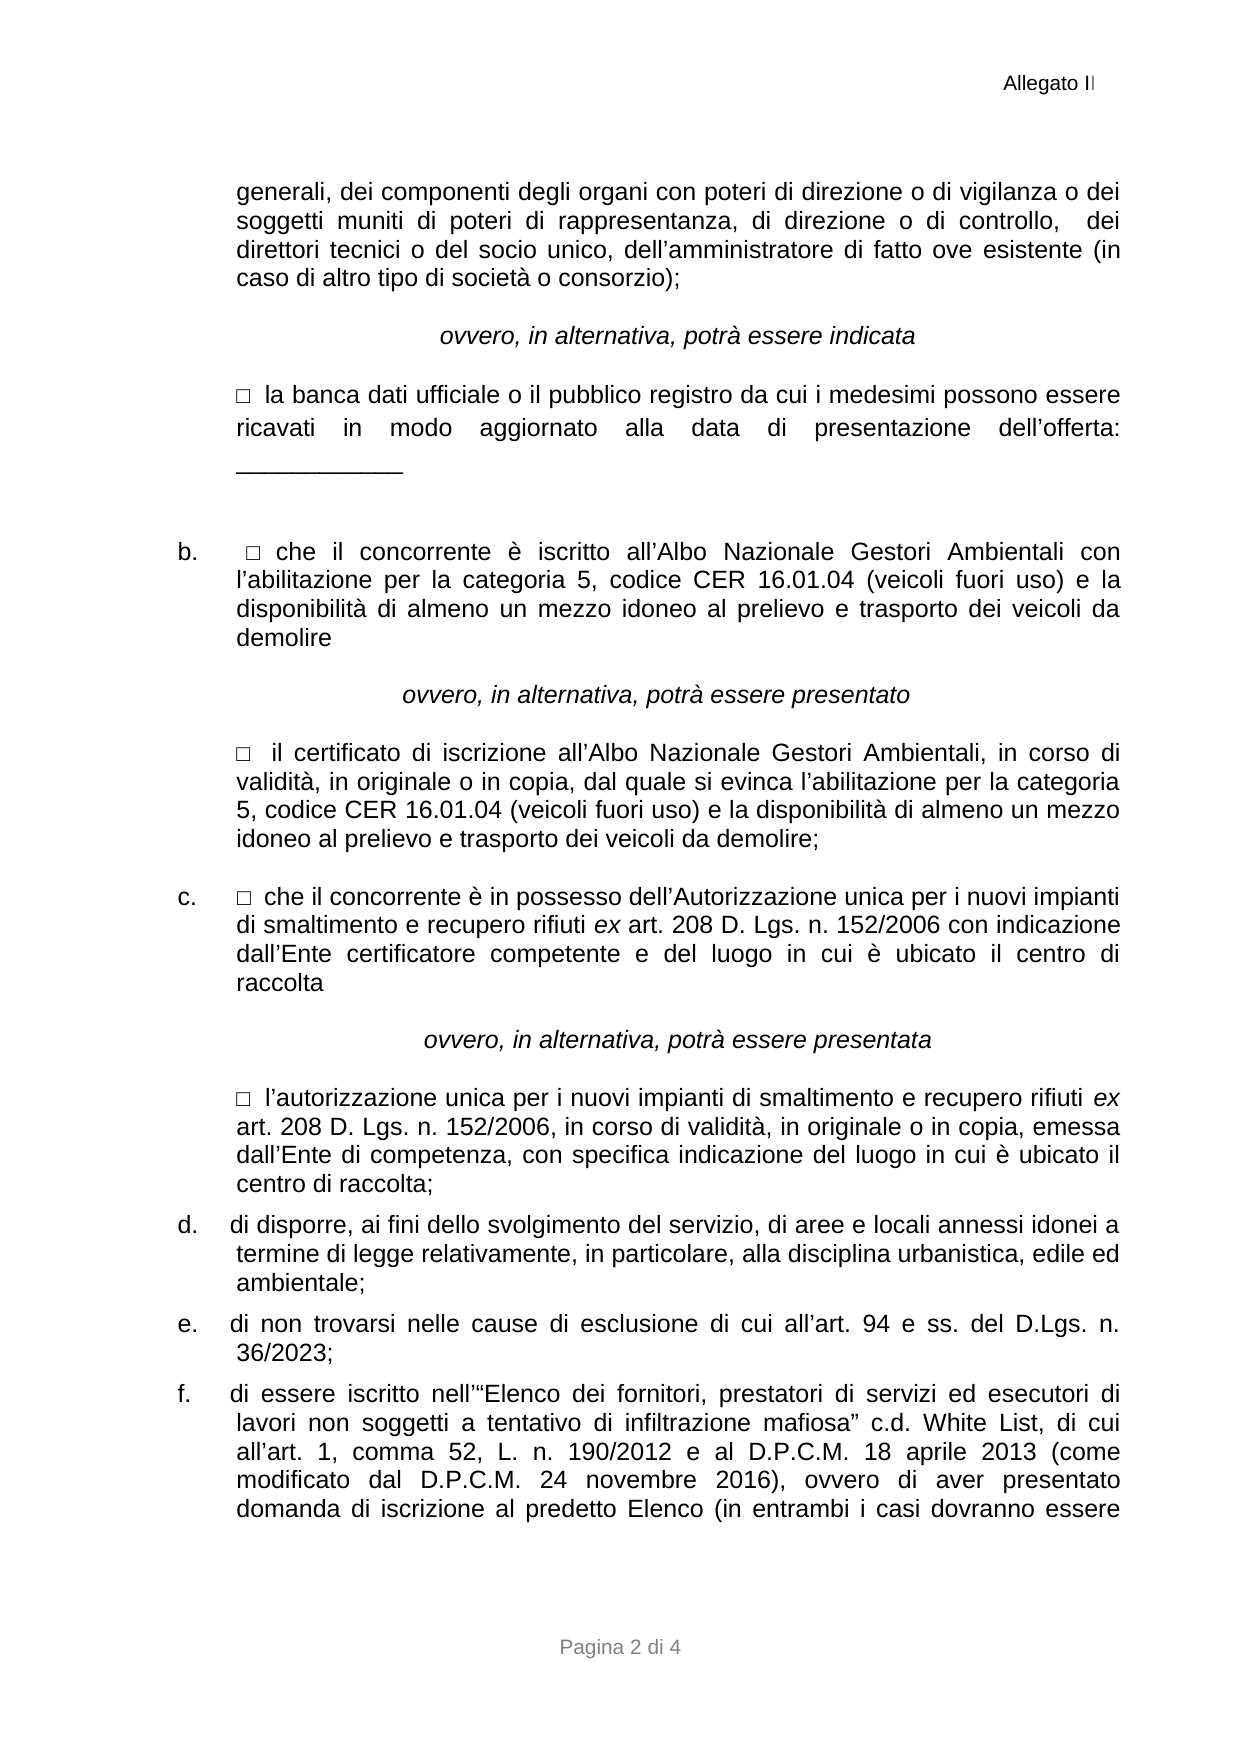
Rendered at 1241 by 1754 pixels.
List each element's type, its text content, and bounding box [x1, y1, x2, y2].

list di non trovarsi nelle cause di esclusione di cui all’art. 94 e ss. del D.Lgs. n. 36/2023; [177, 1309, 1122, 1366]
list □ che il concorrente è in possesso dell’Autorizzazione unica per i nuovi impianti di smaltimento e recupero rifiuti ex art. 208 D. Lgs. n. 152/2006 con indicazione dall’Ente certificatore competente e del luogo in cui è ubicato il centro di raccolta [177, 881, 1122, 996]
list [177, 1379, 1122, 1523]
list di disporre, ai fini dello svolgimento del servizio, di aree e locali annessi idonei a termine di legge relativamente, in particolare, alla disciplina urbanistica, edile ed ambientale; [177, 1210, 1122, 1296]
list □ la banca dati ufficiale o il pubblico registro da cui i medesimi possono essere ricavati in modo aggiornato alla data di presentazione dell’offerta: ____________ [236, 380, 1122, 475]
list □ il certificato di iscrizione all’Albo Nazionale Gestori Ambientali, in corso di validità, in originale o in copia, dal quale si evinca l’abilitazione per la categoria 5, codice CER 16.01.04 (veicoli fuori uso) e la disponibilità di almeno un mezzo idoneo al prelievo e trasporto dei veicoli da demolire; [236, 738, 1122, 853]
list □ l’autorizzazione unica per i nuovi impianti di smaltimento e recupero rifiuti ex art. 208 D. Lgs. n. 152/2006, in corso di validità, in originale o in copia, emessa dall’Ente di competenza, con specifica indicazione del luogo in cui è ubicato il centro di raccolta; [236, 1083, 1122, 1198]
list ovvero, in alternativa, potrà essere presentato [193, 680, 1122, 709]
list □ che il concorrente è iscritto all’Albo Nazionale Gestori Ambientali con l’abilitazione per la categoria 5, codice CER 16.01.04 (veicoli fuori uso) e la disponibilità di almeno un mezzo idoneo al prelievo e trasporto dei veicoli da demolire [177, 536, 1122, 651]
list ovvero, in alternativa, potrà essere indicata [236, 321, 1122, 350]
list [177, 177, 1122, 292]
list ovvero, in alternativa, potrà essere presentata [236, 1025, 1122, 1054]
